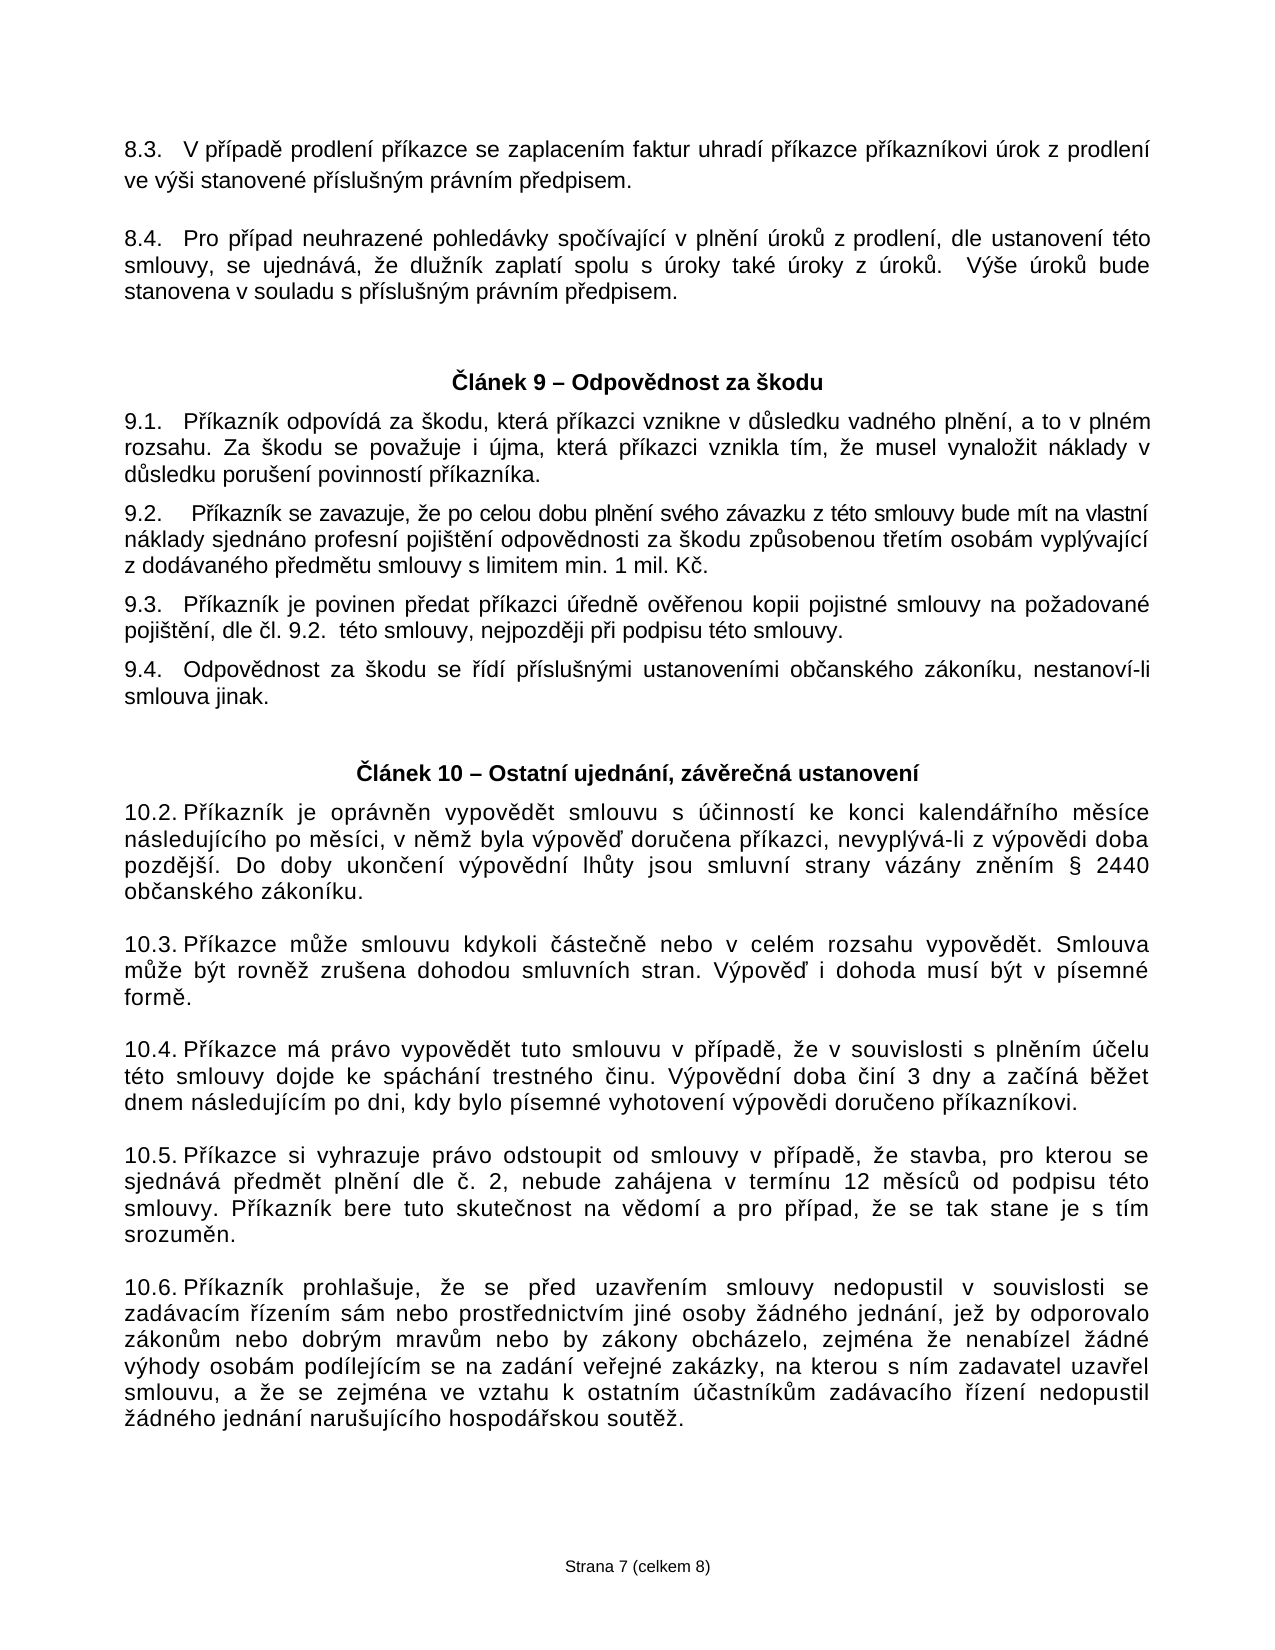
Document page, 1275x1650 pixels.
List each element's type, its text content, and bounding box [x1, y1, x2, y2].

text 10.5. Příkazce si vyhrazuje právo odstoupit od smlouvy v případě, že stavba, pro kterou se sjednává předmět plnění dle č. 2, nebude zahájena v termínu 12 měsíců od podpisu této smlouvy. Příkazník bere tuto skutečnost na vědomí a pro případ, že se tak stane je s tím srozuměn. [124, 1142, 1151, 1247]
list Příkazník je povinen předat příkazci úředně ověřenou kopii pojistné smlouvy na požadované pojištění, dle čl. 9.2. této smlouvy, nejpozději při podpisu této smlouvy. [124, 591, 1151, 644]
text 10.3. Příkazce může smlouvu kdykoli částečně nebo v celém rozsahu vypovědět. Smlouva může být rovněž zrušena dohodou smluvních stran. Výpověď i dohoda musí být v písemné formě. [124, 931, 1151, 1010]
text Článek 10 – Ostatní ujednání, závěrečná ustanovení [124, 760, 1151, 787]
list Odpovědnost za škodu se řídí příslušnými ustanoveními občanského zákoníku, nestanoví-li smlouva jinak. [124, 656, 1151, 709]
text Článek 9 – Odpovědnost za škodu [124, 369, 1151, 396]
list Příkazník se zavazuje, že po celou dobu plnění svého závazku z této smlouvy bude mít na vlastní náklady sjednáno profesní pojištění odpovědnosti za škodu způsobenou třetím osobám vyplývající z dodávaného předmětu smlouvy s limitem min. 1 mil. Kč. [124, 499, 1151, 579]
text 10.2. Příkazník je oprávněn vypovědět smlouvu s účinností ke konci kalendářního měsíce následujícího po měsíci, v němž byla výpověď doručena příkazci, nevyplývá-li z výpovědi doba pozdější. Do doby ukončení výpovědní lhůty jsou smluvní strany vázány zněním § 2440 občanského zákoníku. [124, 799, 1151, 905]
list Příkazník odpovídá za škodu, která příkazci vznikne v důsledku vadného plnění, a to v plném rozsahu. Za škodu se považuje i újma, která příkazci vznikla tím, že musel vynaložit náklady v důsledku porušení povinností příkazníka. [124, 408, 1151, 487]
text 8.3. V případě prodlení příkazce se zaplacením faktur uhradí příkazce příkazníkovi úrok z prodlení ve výši stanovené příslušným právním předpisem. [124, 136, 1151, 194]
text 10.6. Příkazník prohlašuje, že se před uzavřením smlouvy nedopustil v souvislosti se zadávacím řízením sám nebo prostřednictvím jiné osoby žádného jednání, jež by odporovalo zákonům nebo dobrým mravům nebo by zákony obcházelo, zejména že nenabízel žádné výhody osobám podílejícím se na zadání veřejné zakázky, na kterou s ním zadavatel uzavřel smlouvu, a že se zejména ve vztahu k ostatním účastníkům zadávacího řízení nedopustil žádného jednání narušujícího hospodářskou soutěž. [124, 1274, 1151, 1432]
text 10.4. Příkazce má právo vypovědět tuto smlouvu v případě, že v souvislosti s plněním účelu této smlouvy dojde ke spáchání trestného činu. Výpovědní doba činí 3 dny a začíná běžet dnem následujícím po dni, kdy bylo písemné vyhotovení výpovědi doručeno příkazníkovi. [124, 1036, 1151, 1116]
text 8.4. Pro případ neuhrazené pohledávky spočívající v plnění úroků z prodlení, dle ustanovení této smlouvy, se ujednává, že dlužník zaplatí spolu s úroky také úroky z úroků. Výše úroků bude stanovena v souladu s příslušným právním předpisem. [124, 225, 1151, 304]
